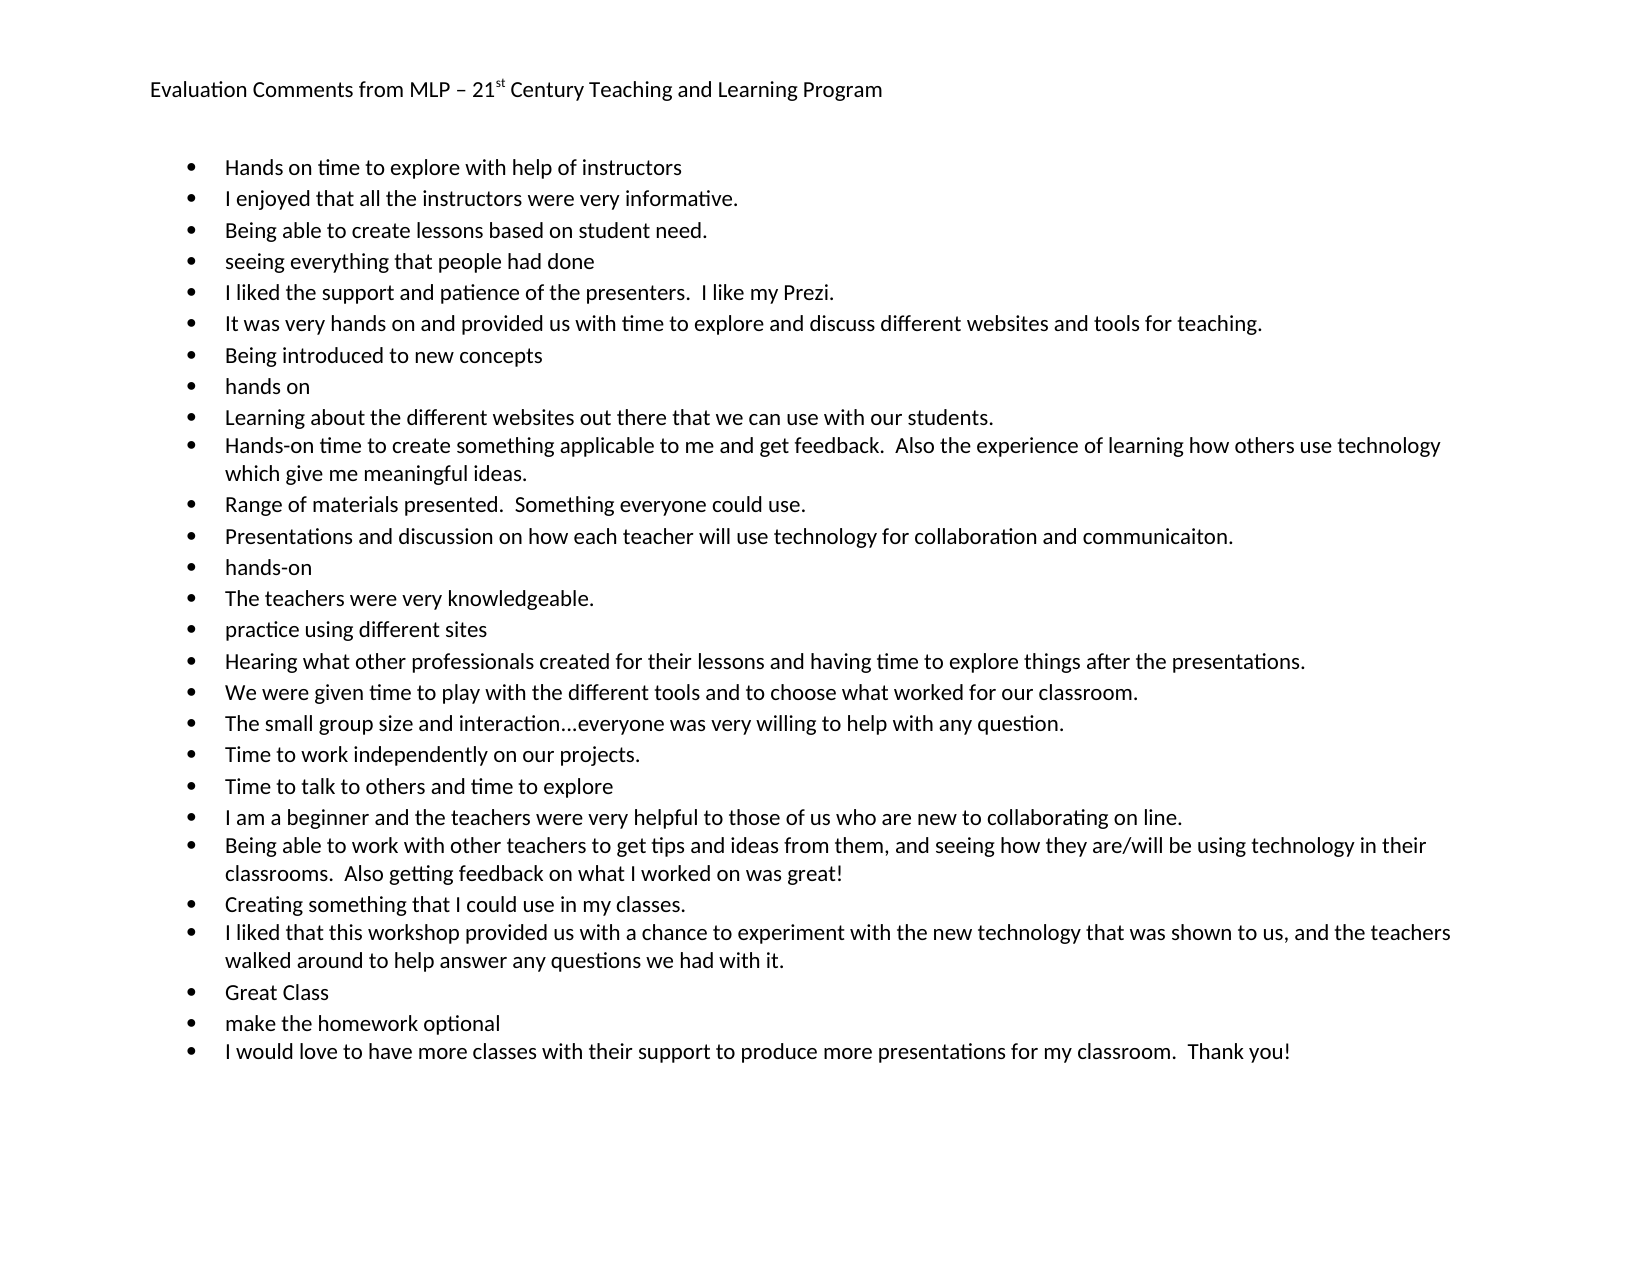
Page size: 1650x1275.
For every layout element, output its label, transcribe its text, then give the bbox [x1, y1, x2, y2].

table_cell It was very hands on and provided us with time to explore and discuss different websites and tools for teaching. [139, 306, 1489, 337]
table_cell Time to talk to others and time to explore [139, 769, 1489, 800]
table_cell Presentations and discussion on how each teacher will use technology for collaboration and communicaiton. [139, 519, 1489, 550]
table_cell The teachers were very knowledgeable. [139, 581, 1489, 612]
table_cell I liked that this workshop provided us with a chance to experiment with the new technology that was shown to us, and the teachers walked around to help answer any questions we had with it. [139, 918, 1489, 974]
table_cell Hands-on time to create something applicable to me and get feedback. Also the experience of learning how others use technology which give me meaningful ideas. [139, 431, 1489, 487]
table_cell Hearing what other professionals created for their lessons and having time to explore things after the presentations. [139, 644, 1489, 675]
table_cell I enjoyed that all the instructors were very informative. [139, 181, 1489, 212]
table_cell Range of materials presented. Something everyone could use. [139, 487, 1489, 518]
table_cell The small group size and interaction...everyone was very willing to help with any question. [139, 706, 1489, 737]
table_cell seeing everything that people had done [139, 244, 1489, 275]
table_cell practice using different sites [139, 612, 1489, 643]
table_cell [139, 1037, 1489, 1121]
table_cell Learning about the different websites out there that we can use with our students. [139, 400, 1489, 431]
table_cell hands on [139, 369, 1489, 400]
table_cell Being able to work with other teachers to get tips and ideas from them, and seeing how they are/will be using technology in their classrooms. Also getting feedback on what I worked on was great! [139, 831, 1489, 887]
table_cell make the homework optional [139, 1006, 1489, 1037]
table_cell Hands on time to explore with help of instructors [139, 150, 1489, 181]
table_cell Time to work independently on our projects. [139, 737, 1489, 768]
table_cell Being able to create lessons based on student need. [139, 213, 1489, 244]
table_cell hands-on [139, 550, 1489, 581]
table_cell We were given time to play with the different tools and to choose what worked for our classroom. [139, 675, 1489, 706]
table_cell Great Class [139, 974, 1489, 1006]
table_cell I am a beginner and the teachers were very helpful to those of us who are new to collaborating on line. [139, 800, 1489, 831]
table_cell Being introduced to new concepts [139, 337, 1489, 369]
table_cell Creating something that I could use in my classes. [139, 887, 1489, 918]
table_cell I liked the support and patience of the presenters. I like my Prezi. [139, 275, 1489, 306]
